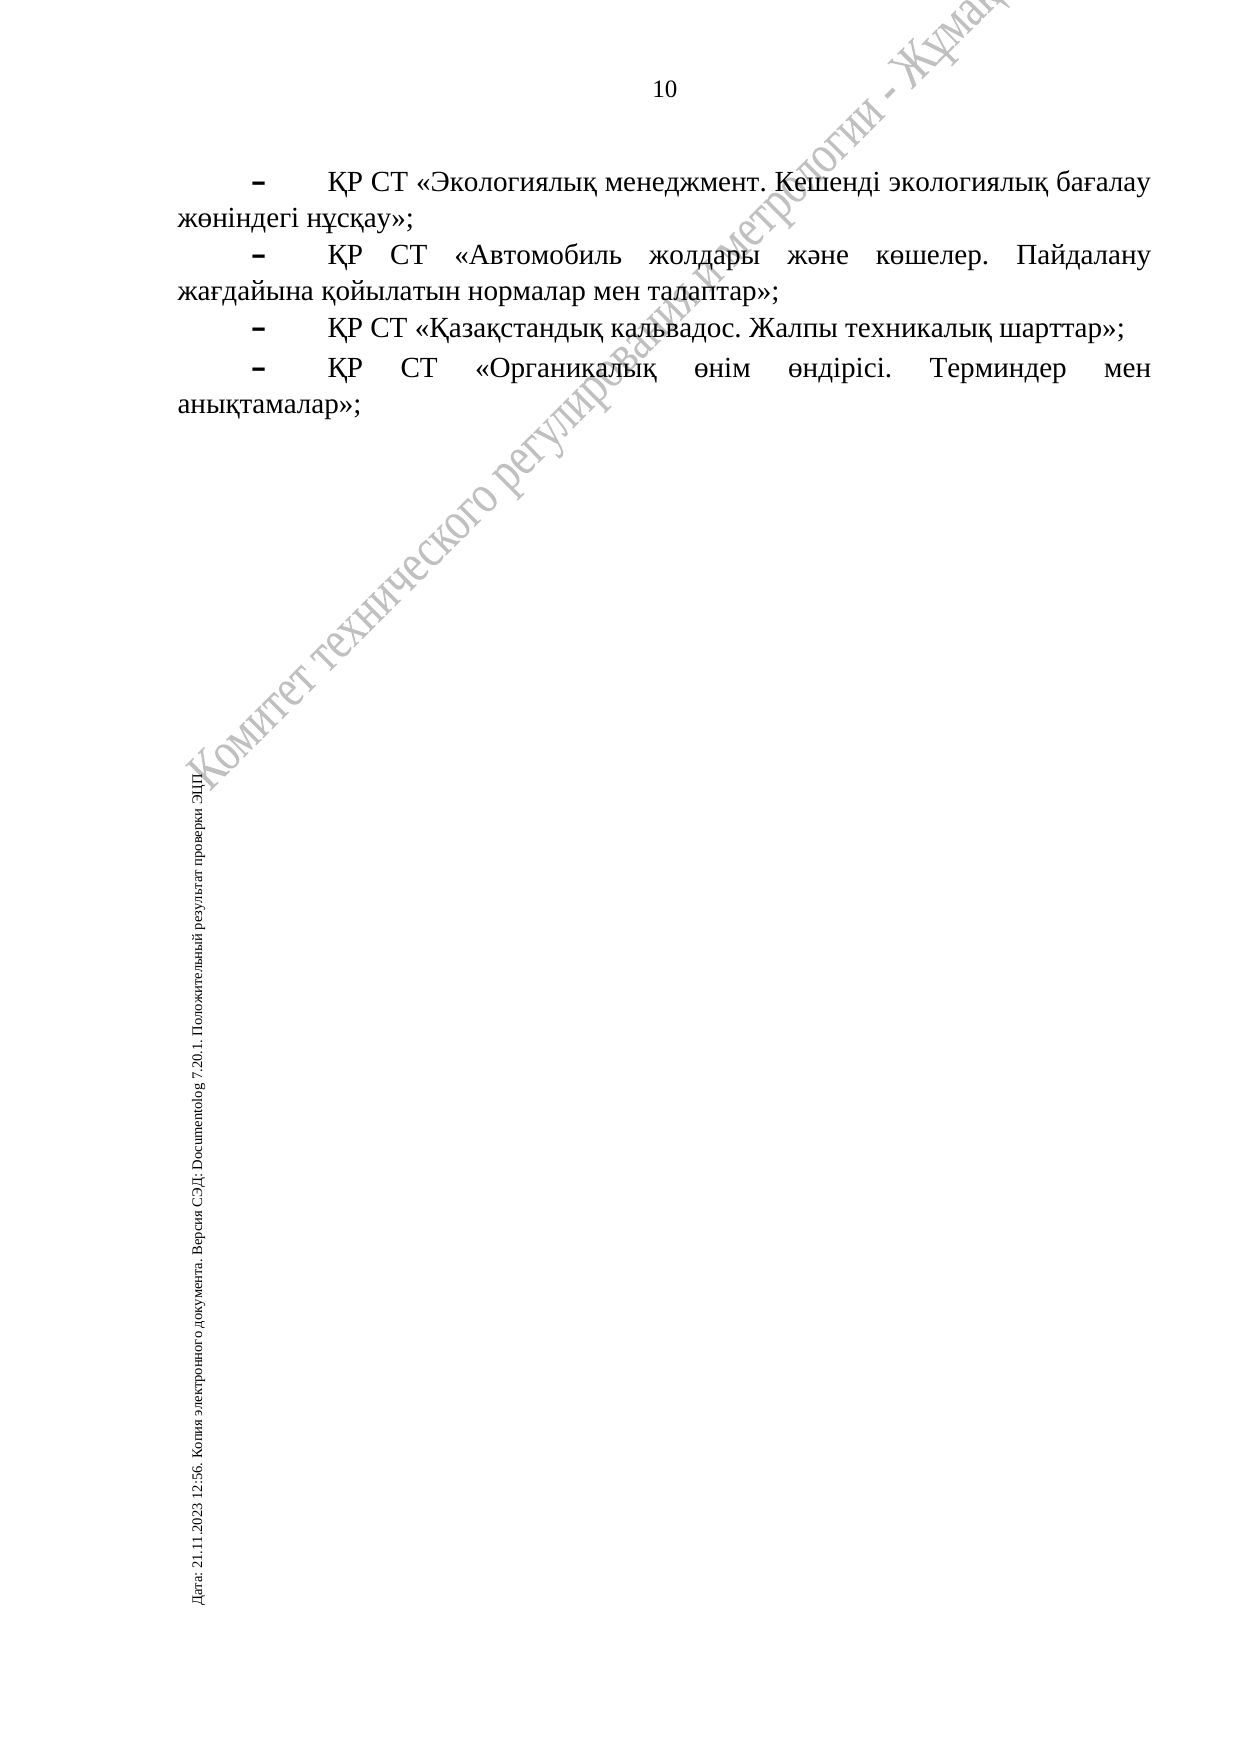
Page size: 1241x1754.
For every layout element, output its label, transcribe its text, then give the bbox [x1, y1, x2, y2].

list ҚР СТ «Экологиялық менеджмент. Кешенді экологиялық бағалау жөніндегі нұсқау»; [177, 160, 1152, 233]
list ҚР СТ «Қазақстандық кальвадос. Жалпы техникалық шарттар»; [177, 306, 1152, 346]
list ҚР СТ «Органикалық өнім өндірісі. Терминдер мен анықтамалар»; [177, 346, 1152, 419]
list ҚР СТ «Автомобиль жолдары және көшелер. Пайдалану жағдайына қойылатын нормалар мен талаптар»; [177, 233, 1152, 306]
